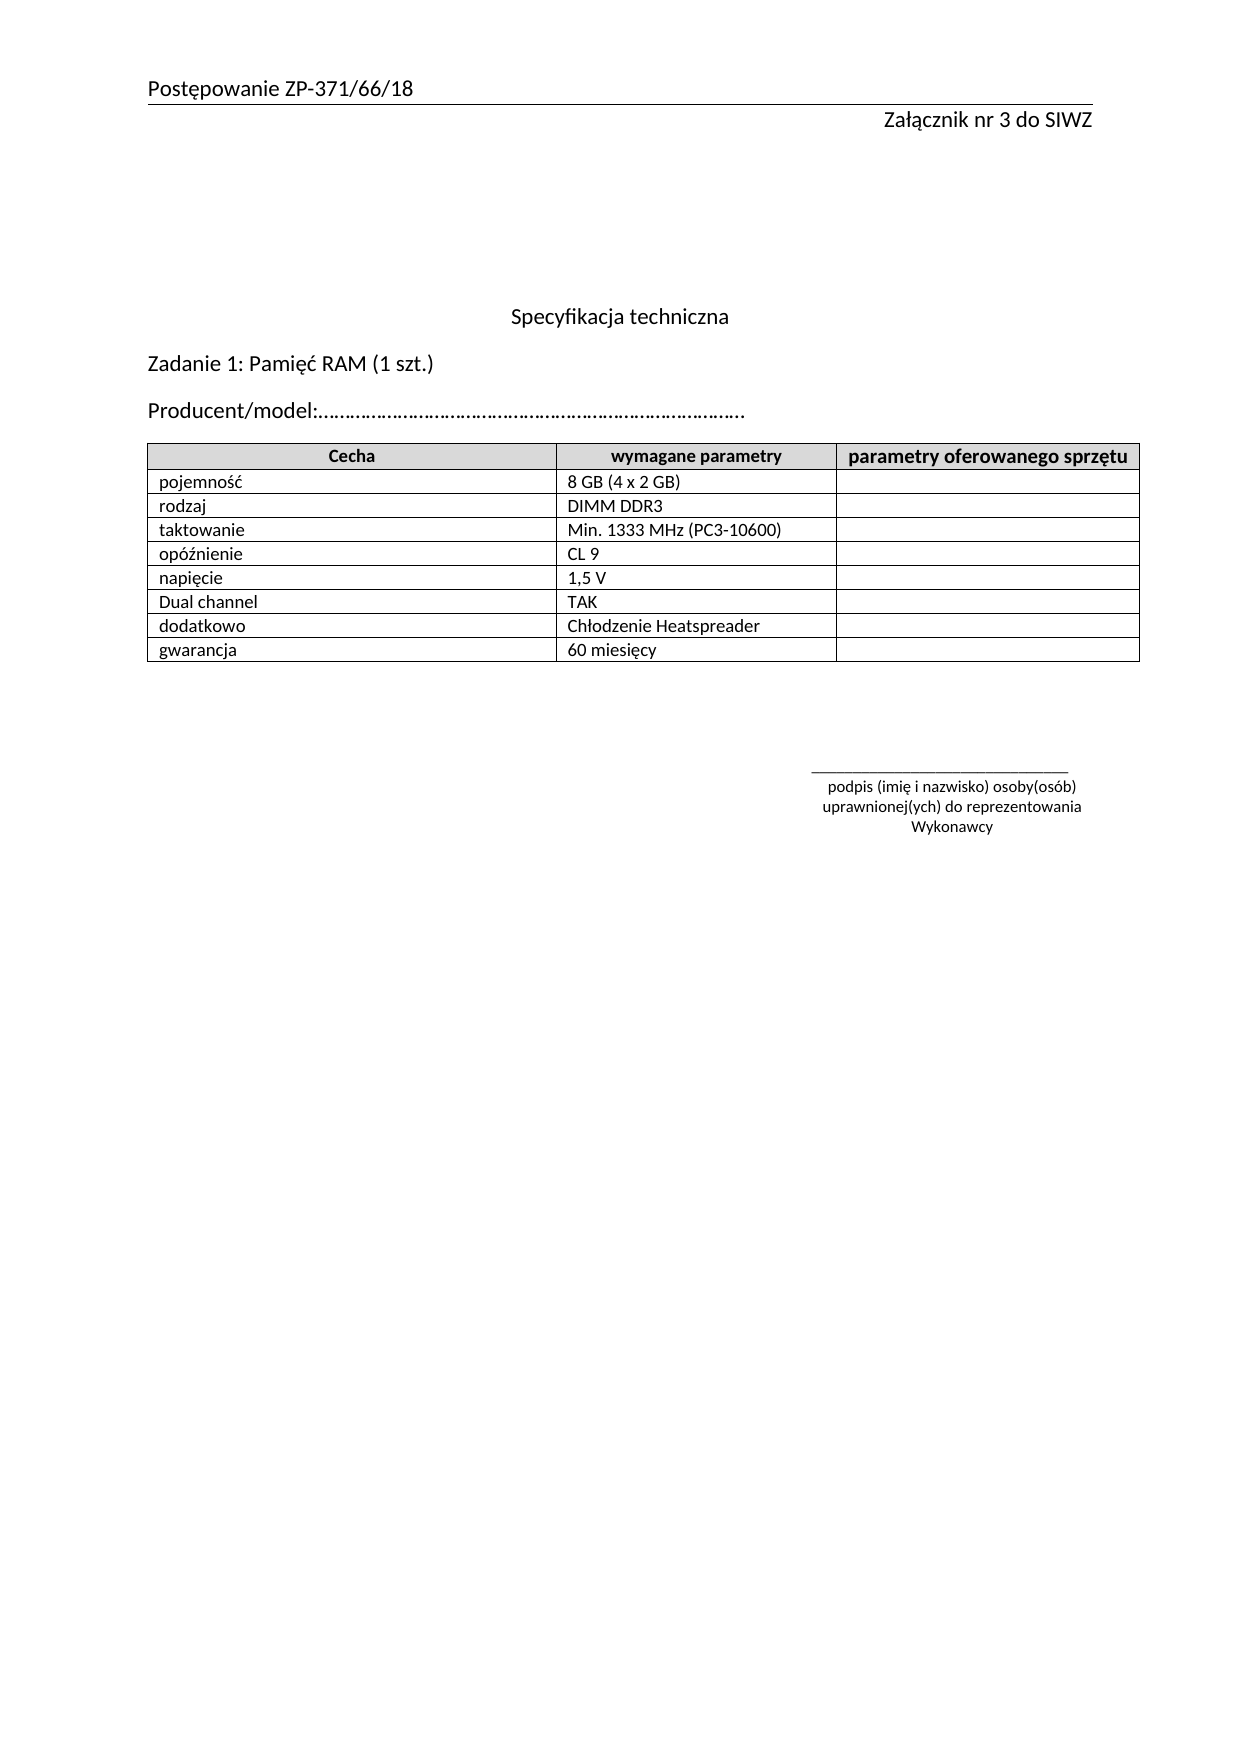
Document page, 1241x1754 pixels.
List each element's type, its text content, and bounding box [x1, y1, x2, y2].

table_cell [837, 638, 1139, 661]
table_cell rodzaj [148, 494, 556, 517]
table_cell Dual channel [148, 590, 556, 613]
table_cell gwarancja [148, 638, 556, 661]
table_header wymagane parametry [557, 444, 836, 469]
table_cell [837, 590, 1139, 613]
table_cell [837, 542, 1139, 565]
table_cell [837, 614, 1139, 637]
text podpis (imię i nazwisko) osoby(osób) uprawnionej(ych) do reprezentowania Wykonawcy [811, 776, 1093, 837]
text Specyfikacja techniczna [148, 302, 1093, 330]
table_header parametry oferowanego sprzętu [837, 444, 1139, 469]
table_cell napięcie [148, 566, 556, 589]
table_cell 60 miesięcy [557, 638, 836, 661]
table_cell DIMM DDR3 [557, 494, 836, 517]
table_cell Min. 1333 MHz (PC3-10600) [557, 518, 836, 541]
table_cell pojemność [148, 470, 556, 493]
table_cell CL 9 [557, 542, 836, 565]
table_header Cecha [148, 444, 556, 469]
text _______________________________ [738, 756, 1093, 776]
table_cell 1,5 V [557, 566, 836, 589]
table_cell [837, 566, 1139, 589]
table_cell [837, 470, 1139, 493]
table_cell [837, 494, 1139, 517]
text Producent/model:……………………………………………………………………… [148, 396, 1093, 424]
table_cell [837, 518, 1139, 541]
table_cell opóźnienie [148, 542, 556, 565]
table_cell taktowanie [148, 518, 556, 541]
text Zadanie 1: Pamięć RAM (1 szt.) [148, 349, 1093, 377]
table_cell dodatkowo [148, 614, 556, 637]
table_cell Chłodzenie Heatspreader [557, 614, 836, 637]
table_cell 8 GB (4 x 2 GB) [557, 470, 836, 493]
table_cell TAK [557, 590, 836, 613]
